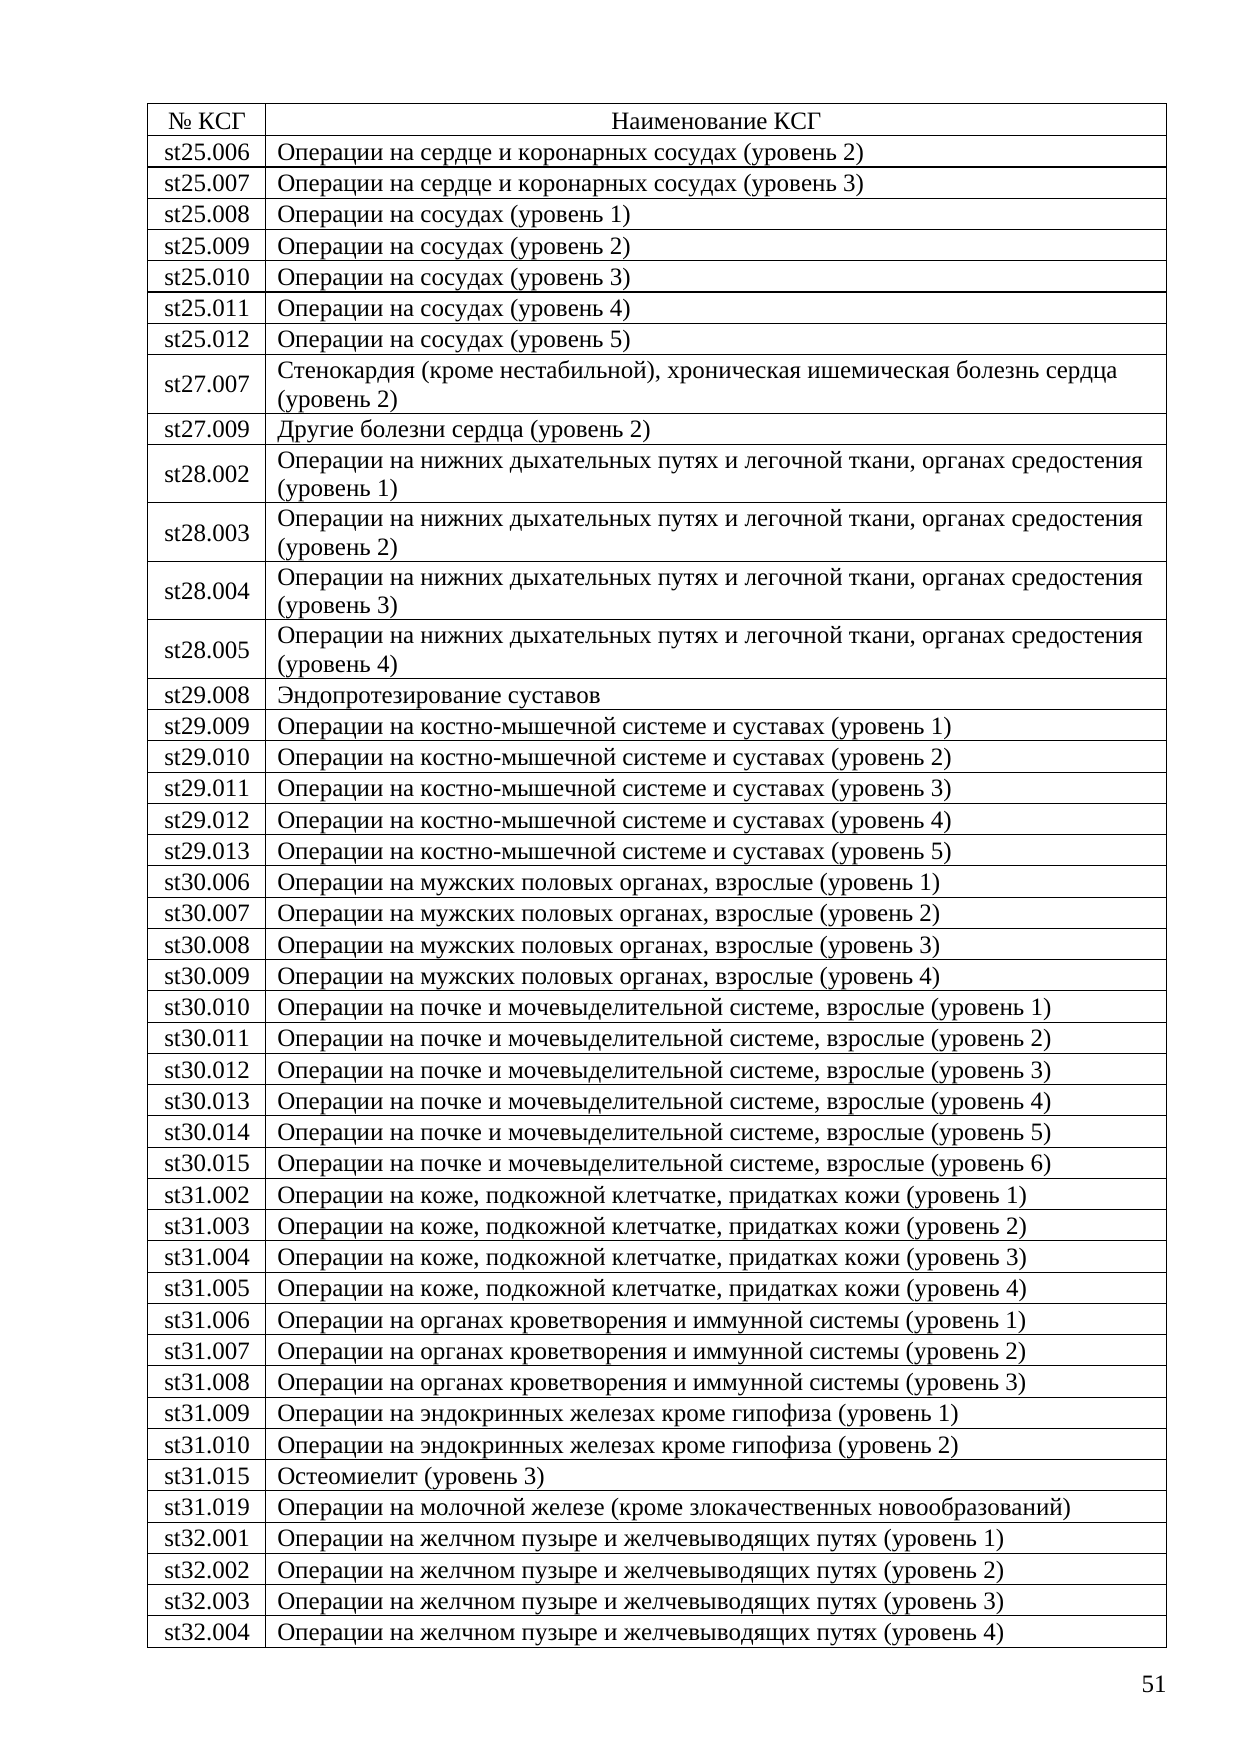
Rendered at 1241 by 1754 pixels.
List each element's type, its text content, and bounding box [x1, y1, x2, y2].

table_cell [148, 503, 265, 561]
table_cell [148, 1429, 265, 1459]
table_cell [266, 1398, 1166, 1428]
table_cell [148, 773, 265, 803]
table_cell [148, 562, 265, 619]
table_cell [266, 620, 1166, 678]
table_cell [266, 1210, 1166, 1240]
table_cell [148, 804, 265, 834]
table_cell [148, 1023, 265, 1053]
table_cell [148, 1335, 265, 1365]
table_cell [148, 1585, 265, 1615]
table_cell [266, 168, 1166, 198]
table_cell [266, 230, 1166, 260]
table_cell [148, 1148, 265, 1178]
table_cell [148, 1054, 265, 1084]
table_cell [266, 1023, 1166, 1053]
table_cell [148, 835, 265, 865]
table_header Наименование КСГ [266, 104, 1166, 135]
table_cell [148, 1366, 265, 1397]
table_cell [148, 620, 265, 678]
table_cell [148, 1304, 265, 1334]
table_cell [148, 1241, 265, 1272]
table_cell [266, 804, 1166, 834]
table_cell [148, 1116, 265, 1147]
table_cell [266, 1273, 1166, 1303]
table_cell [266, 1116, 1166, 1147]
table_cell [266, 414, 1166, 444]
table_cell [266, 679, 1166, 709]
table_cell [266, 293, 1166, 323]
table_header № КСГ [148, 104, 265, 135]
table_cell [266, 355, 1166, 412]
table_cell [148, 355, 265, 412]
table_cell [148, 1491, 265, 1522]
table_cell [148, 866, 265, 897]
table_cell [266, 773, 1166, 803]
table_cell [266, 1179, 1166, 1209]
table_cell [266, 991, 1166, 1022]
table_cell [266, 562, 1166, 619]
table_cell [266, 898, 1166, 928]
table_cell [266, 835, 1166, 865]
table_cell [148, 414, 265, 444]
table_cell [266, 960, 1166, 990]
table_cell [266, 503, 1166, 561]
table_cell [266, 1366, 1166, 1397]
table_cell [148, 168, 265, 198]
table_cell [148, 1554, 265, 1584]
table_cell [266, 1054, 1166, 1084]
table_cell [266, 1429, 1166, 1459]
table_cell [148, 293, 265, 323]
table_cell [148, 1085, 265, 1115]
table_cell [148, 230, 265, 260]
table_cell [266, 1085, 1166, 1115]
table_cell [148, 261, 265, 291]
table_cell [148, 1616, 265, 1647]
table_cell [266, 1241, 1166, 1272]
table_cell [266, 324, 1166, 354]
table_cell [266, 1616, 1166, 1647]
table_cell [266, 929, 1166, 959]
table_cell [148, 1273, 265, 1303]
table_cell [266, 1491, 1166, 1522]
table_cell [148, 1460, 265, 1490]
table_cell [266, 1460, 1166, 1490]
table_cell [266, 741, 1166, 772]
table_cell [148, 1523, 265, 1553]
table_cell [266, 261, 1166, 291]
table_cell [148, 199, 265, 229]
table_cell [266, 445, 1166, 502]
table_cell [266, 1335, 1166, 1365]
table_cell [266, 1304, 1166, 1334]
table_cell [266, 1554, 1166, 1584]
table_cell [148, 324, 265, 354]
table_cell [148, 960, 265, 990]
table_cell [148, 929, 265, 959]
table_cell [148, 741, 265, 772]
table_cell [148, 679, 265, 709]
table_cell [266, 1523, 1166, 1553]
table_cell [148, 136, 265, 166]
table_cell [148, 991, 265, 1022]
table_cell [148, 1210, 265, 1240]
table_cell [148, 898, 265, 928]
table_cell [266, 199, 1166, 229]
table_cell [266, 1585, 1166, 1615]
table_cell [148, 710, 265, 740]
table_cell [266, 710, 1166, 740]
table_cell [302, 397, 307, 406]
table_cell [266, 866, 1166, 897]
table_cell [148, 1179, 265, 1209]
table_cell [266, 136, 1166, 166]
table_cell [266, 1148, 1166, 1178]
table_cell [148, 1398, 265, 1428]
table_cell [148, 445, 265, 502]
